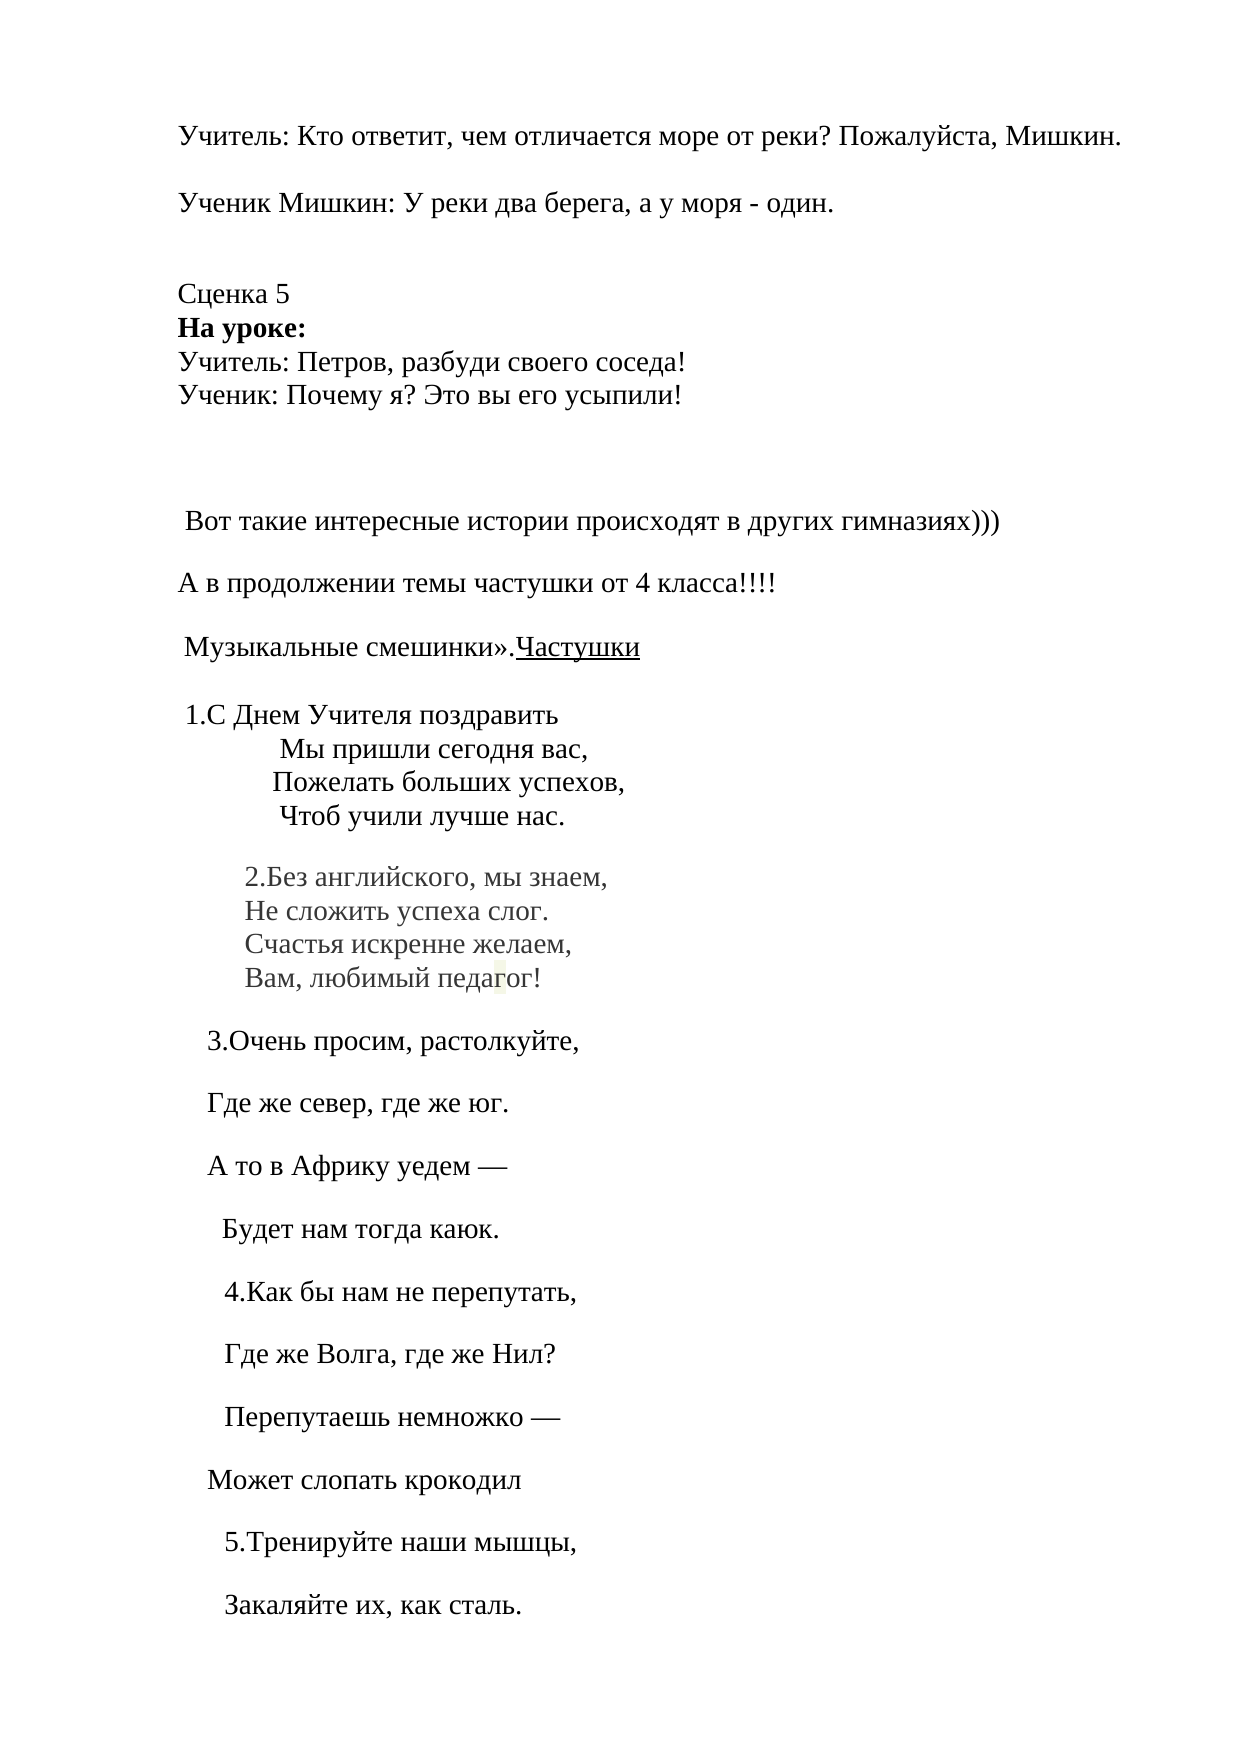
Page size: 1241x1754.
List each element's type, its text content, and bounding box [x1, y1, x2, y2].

list 2.Без английского, мы знаем, Не сложить успеха слог. Счастья искренне желаем, Вам, любимый педагог! [244, 859, 1152, 994]
text Закаляйте их, как сталь. [177, 1587, 1152, 1621]
text Будет нам тогда каюк. [222, 1211, 1152, 1244]
text Сценка 5 На уроке: Учитель: Петров, разбуди своего соседа! Ученик: Почему я? Это вы его усыпили! [177, 277, 1152, 411]
text 3.Очень просим, растолкуйте, [207, 1023, 1152, 1056]
text 4.Как бы нам не перепутать, [177, 1274, 1152, 1307]
text А в продолжении темы частушки от 4 класса!!!! [177, 565, 1152, 599]
text Где же Волга, где же Нил? [177, 1336, 1152, 1370]
text Перепутаешь немножко — [177, 1399, 1152, 1433]
text Музыкальные смешинки».Частушки [177, 628, 1152, 664]
text Учитель: Кто ответит, чем отличается море от реки? Пожалуйста, Мишкин. Ученик Мишкин: У реки два берега, а у моря - один. [177, 118, 1152, 247]
text 5.Тренируйте наши мышцы, [177, 1524, 1152, 1558]
text 1.С Днем Учителя поздравить Мы пришли сегодня вас, Пожелать больших успехов, Чтоб учили лучше нас. [177, 697, 1152, 859]
text Где же север, где же юг. [207, 1086, 1152, 1119]
text Вот такие интересные истории происходят в других гимназиях))) [177, 503, 1152, 536]
text Может слопать крокодил [207, 1462, 1152, 1495]
text А то в Африку уедем — [207, 1148, 1152, 1182]
